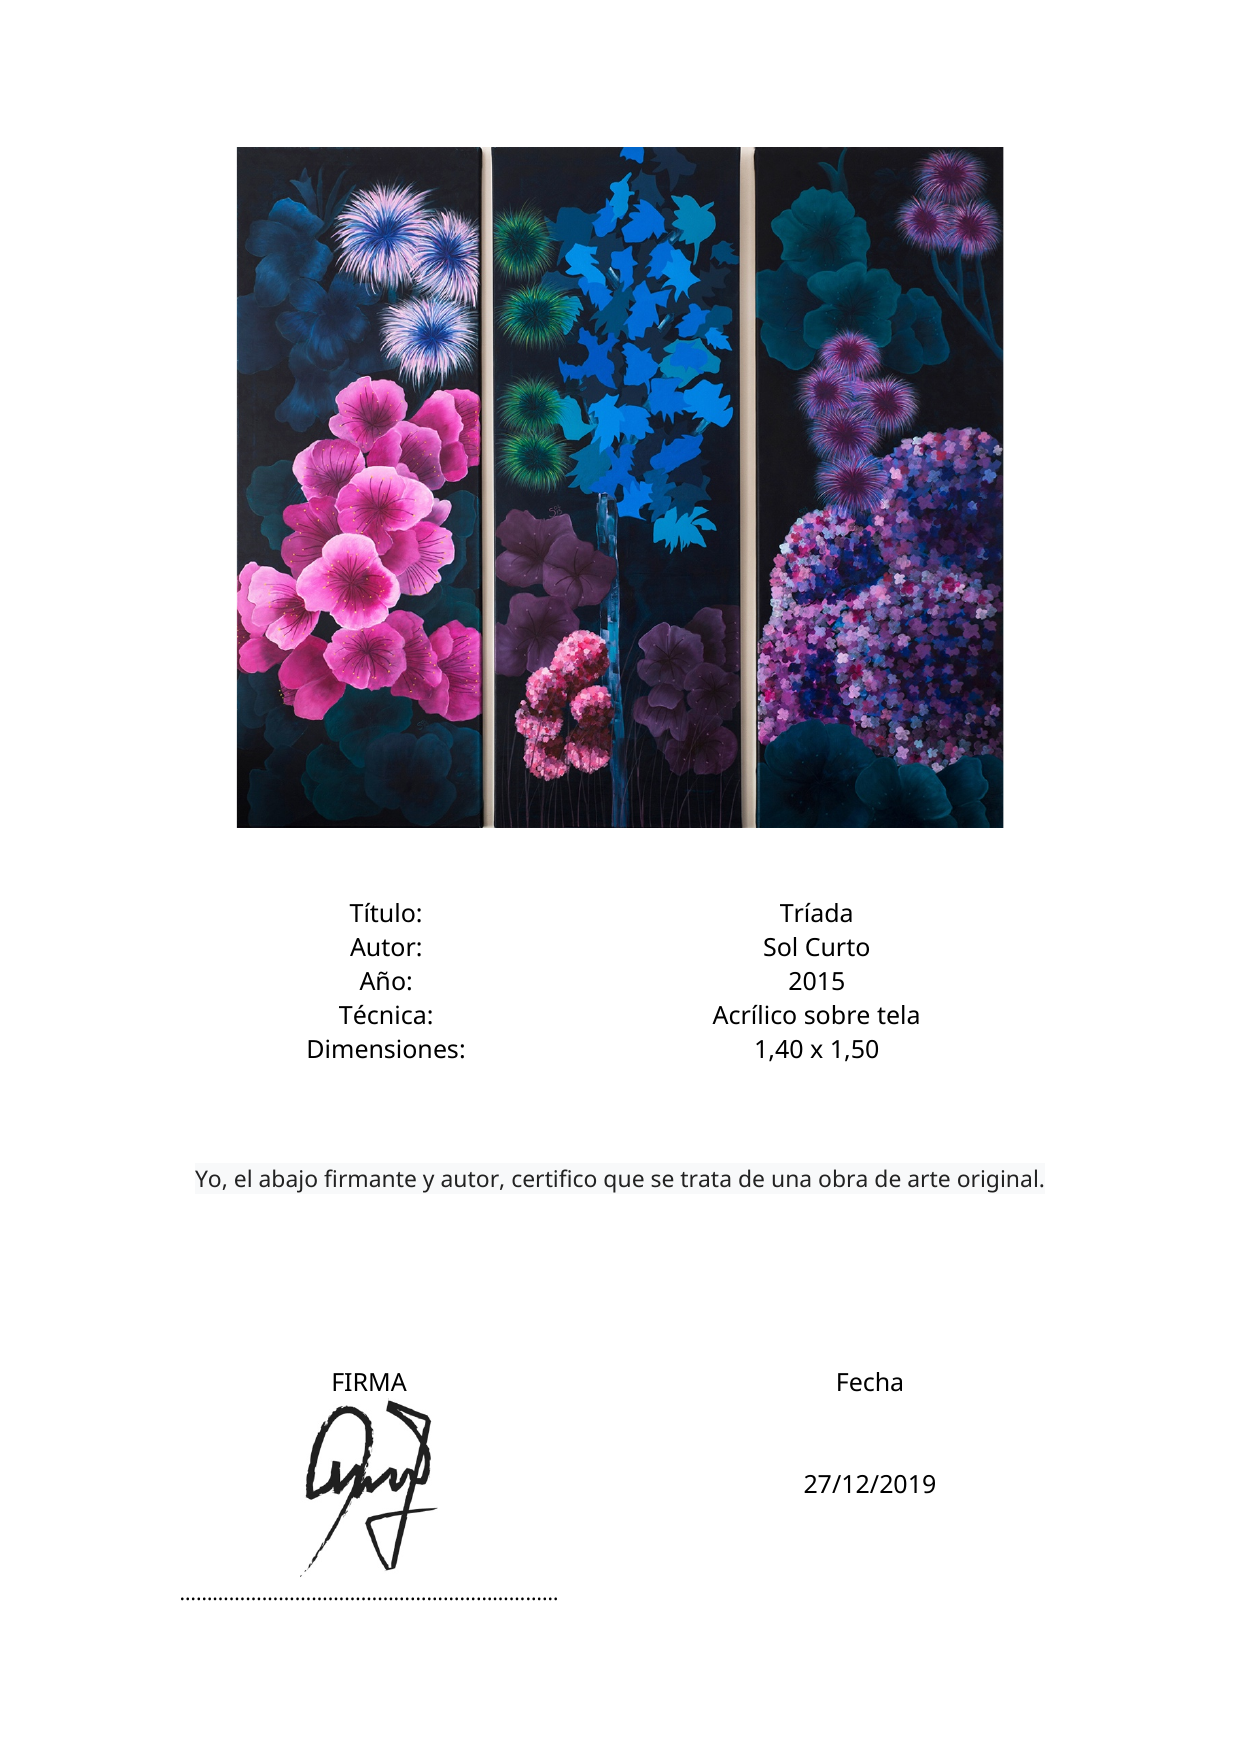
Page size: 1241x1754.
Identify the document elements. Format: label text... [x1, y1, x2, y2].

table_cell Técnica: [207, 998, 565, 1032]
table_cell Acrílico sobre tela [565, 998, 1068, 1032]
table_cell Dimensiones: [207, 1032, 565, 1066]
table_cell 2015 [565, 964, 1068, 998]
picture [300, 1398, 438, 1578]
table_header FIRMA …………………………………………………………… [118, 1365, 619, 1606]
table_cell Autor: [207, 930, 565, 964]
table_cell 1,40 x 1,50 [565, 1032, 1068, 1066]
table_header Fecha 27/12/2019 [619, 1365, 1120, 1606]
text Yo, el abajo firmante y autor, certifico que se trata de una obra de arte original. [118, 1134, 1122, 1194]
picture [236, 147, 1004, 828]
table_cell Año: [207, 964, 565, 998]
table_cell Sol Curto [565, 930, 1068, 964]
table_header Tríada [565, 896, 1068, 930]
table_header Título: [207, 896, 565, 930]
